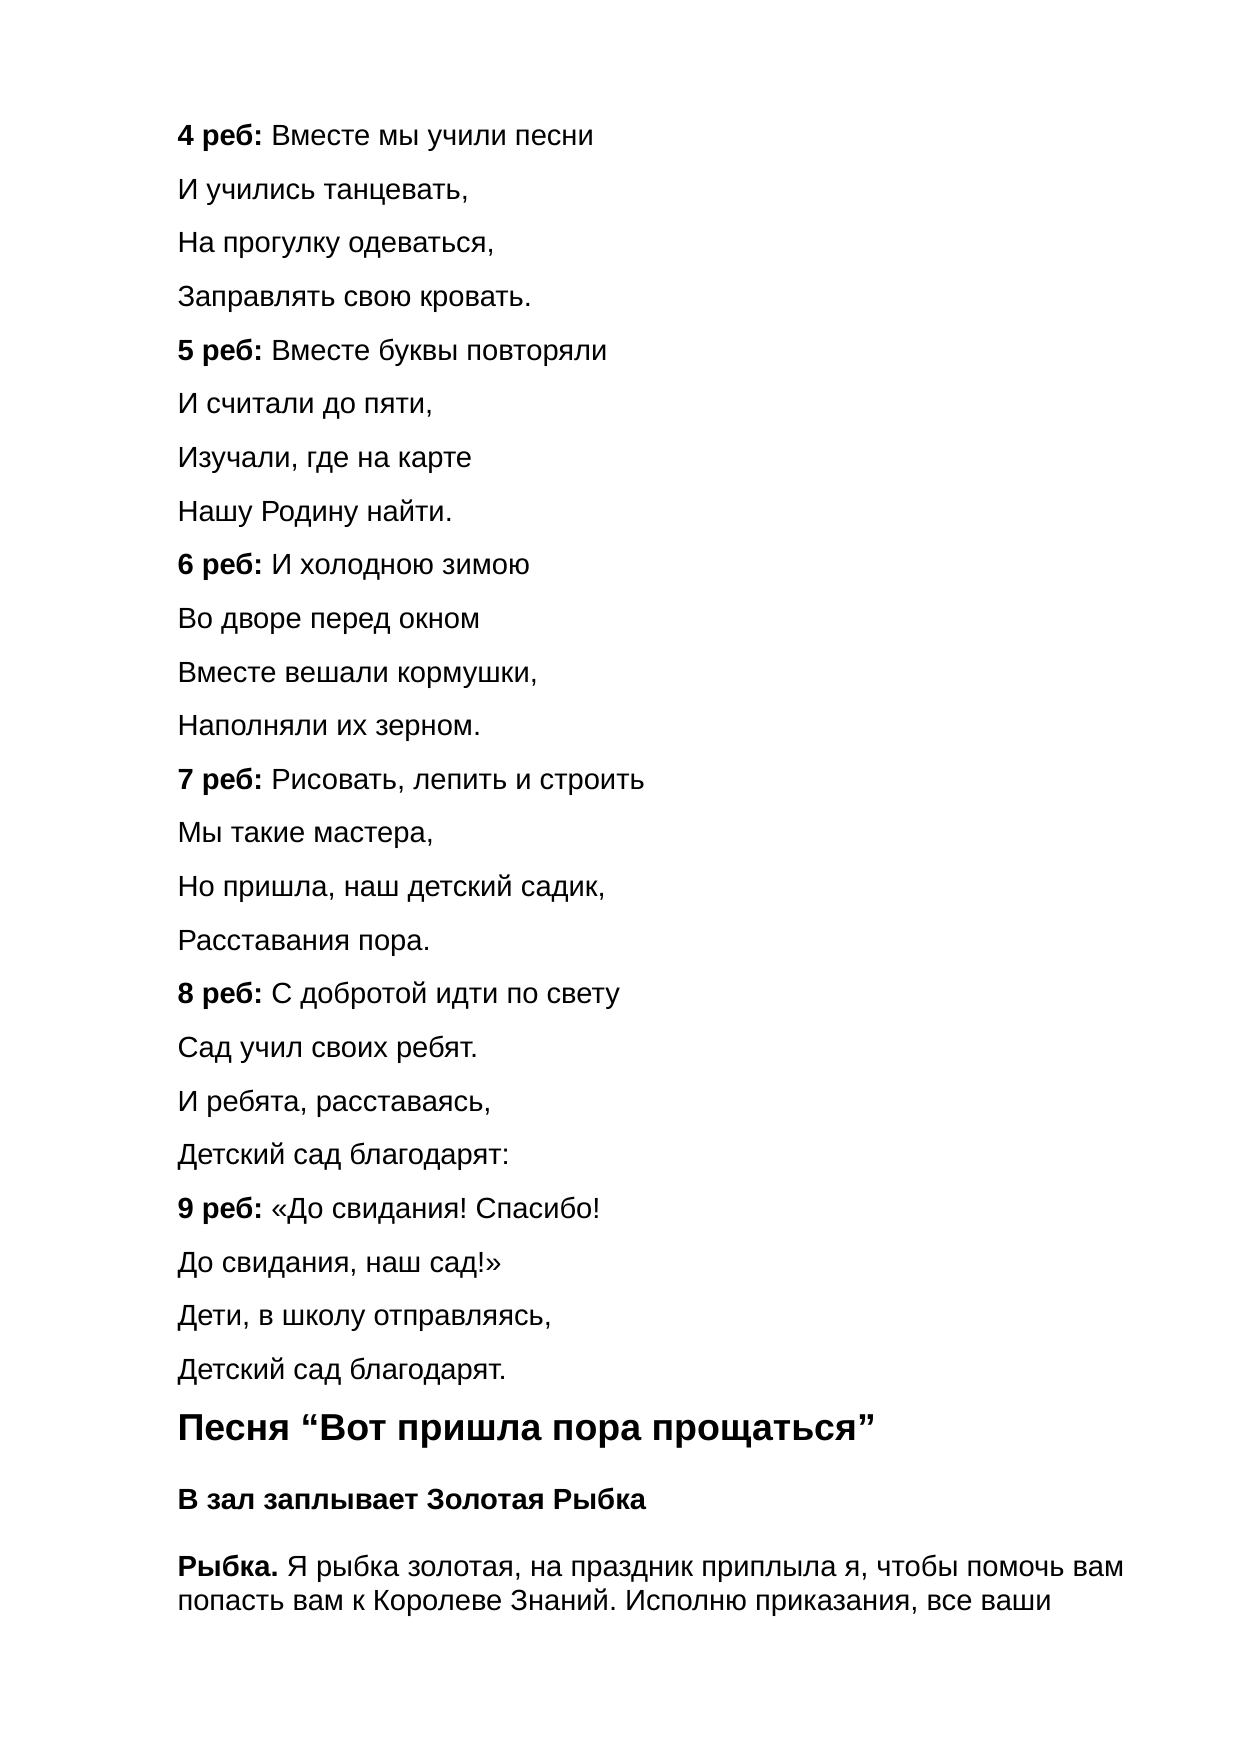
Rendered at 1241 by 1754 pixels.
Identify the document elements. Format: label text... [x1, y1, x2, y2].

text Нашу Родину найти. [177, 494, 1152, 527]
text Мы такие мастера, [177, 816, 1152, 849]
text Заправлять свою кровать. [177, 279, 1152, 313]
text Песня “Вот пришла пора прощаться” [177, 1406, 1152, 1449]
text Детский сад благодарят. [177, 1352, 1152, 1386]
text И считали до пяти, [177, 386, 1152, 420]
text Изучали, где на карте [177, 440, 1152, 473]
text 4 реб: Вместе мы учили песни [177, 118, 1152, 152]
text 5 реб: Вместе буквы повторяли [177, 333, 1152, 366]
text 9 реб: «До свидания! Спасибо! [177, 1191, 1152, 1224]
text Сад учил своих ребят. [177, 1030, 1152, 1064]
text И учились танцевать, [177, 172, 1152, 205]
text 6 реб: И холодною зимою [177, 547, 1152, 581]
text Детский сад благодарят: [177, 1137, 1152, 1171]
text Вместе вешали кормушки, [177, 654, 1152, 688]
text Наполняли их зерном. [177, 708, 1152, 742]
text 7 реб: Рисовать, лепить и строить [177, 762, 1152, 795]
text В зал заплывает Золотая Рыбка [177, 1482, 1152, 1516]
text Но пришла, наш детский садик, [177, 869, 1152, 903]
text 8 реб: С добротой идти по свету [177, 976, 1152, 1010]
text Во дворе перед окном [177, 601, 1152, 634]
text И ребята, расставаясь, [177, 1084, 1152, 1117]
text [177, 1549, 1152, 1616]
text Расставания пора. [177, 923, 1152, 956]
text До свидания, наш сад!» [177, 1245, 1152, 1278]
text На прогулку одеваться, [177, 225, 1152, 259]
text Дети, в школу отправляясь, [177, 1298, 1152, 1332]
